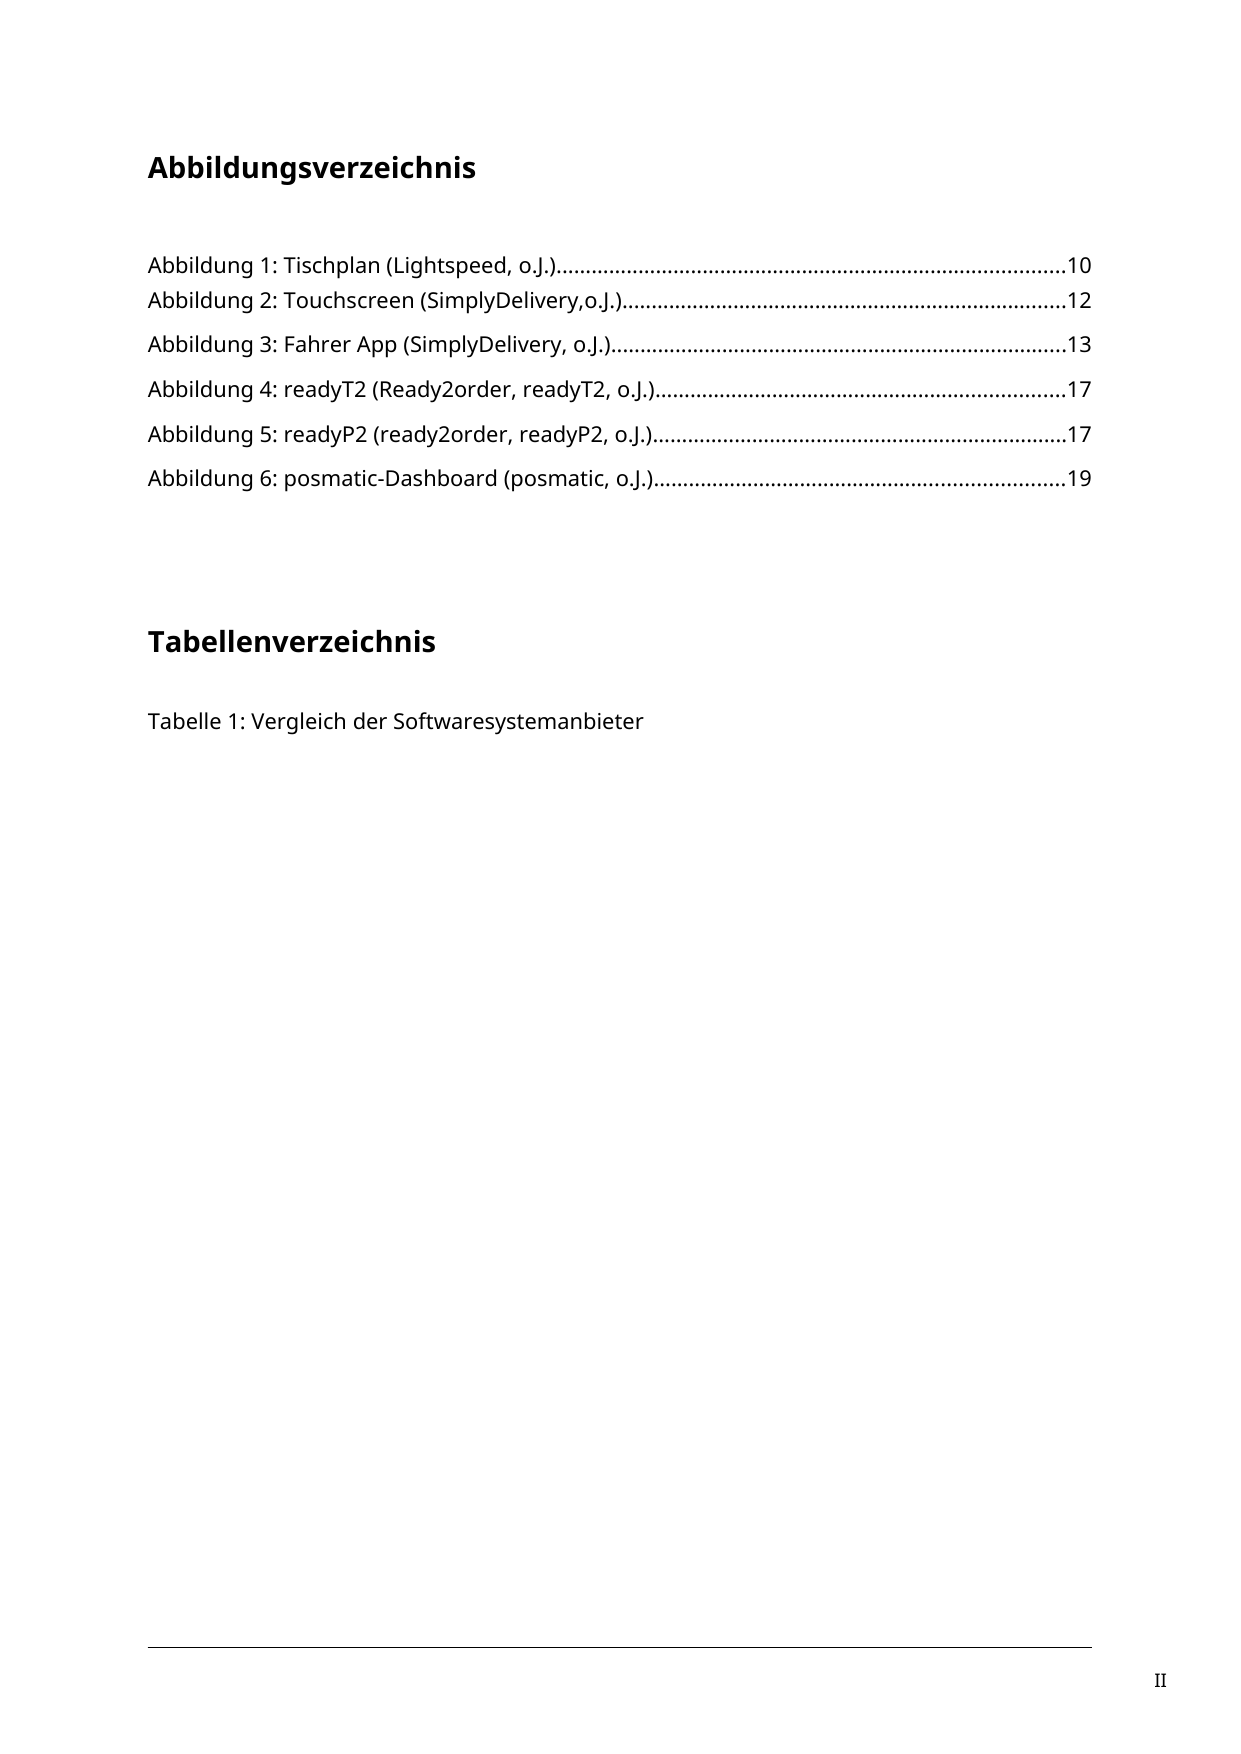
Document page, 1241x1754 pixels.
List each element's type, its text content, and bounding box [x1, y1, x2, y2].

text Tabelle 1: Vergleich der Softwaresystemanbieter [148, 706, 1092, 736]
text Abbildung 6: posmatic-Dashboard (posmatic, o.J.) 19 [148, 463, 1092, 493]
text Abbildung 5: readyP2 (ready2order, readyP2, o.J.) 17 [148, 419, 1092, 448]
subtitle Tabellenverzeichnis [148, 621, 1092, 661]
text Abbildungsverzeichnis [148, 148, 1092, 187]
text Abbildung 3: Fahrer App (SimplyDelivery, o.J.) 13 [148, 329, 1092, 359]
text Abbildung 1: Tischplan (Lightspeed, o.J.). 10 [148, 251, 1092, 280]
text Abbildung 2: Touchscreen (SimplyDelivery,o.J.) 12 [148, 285, 1092, 314]
text Abbildung 4: readyT2 (Ready2order, readyT2, o.J.) 17 [148, 374, 1092, 404]
